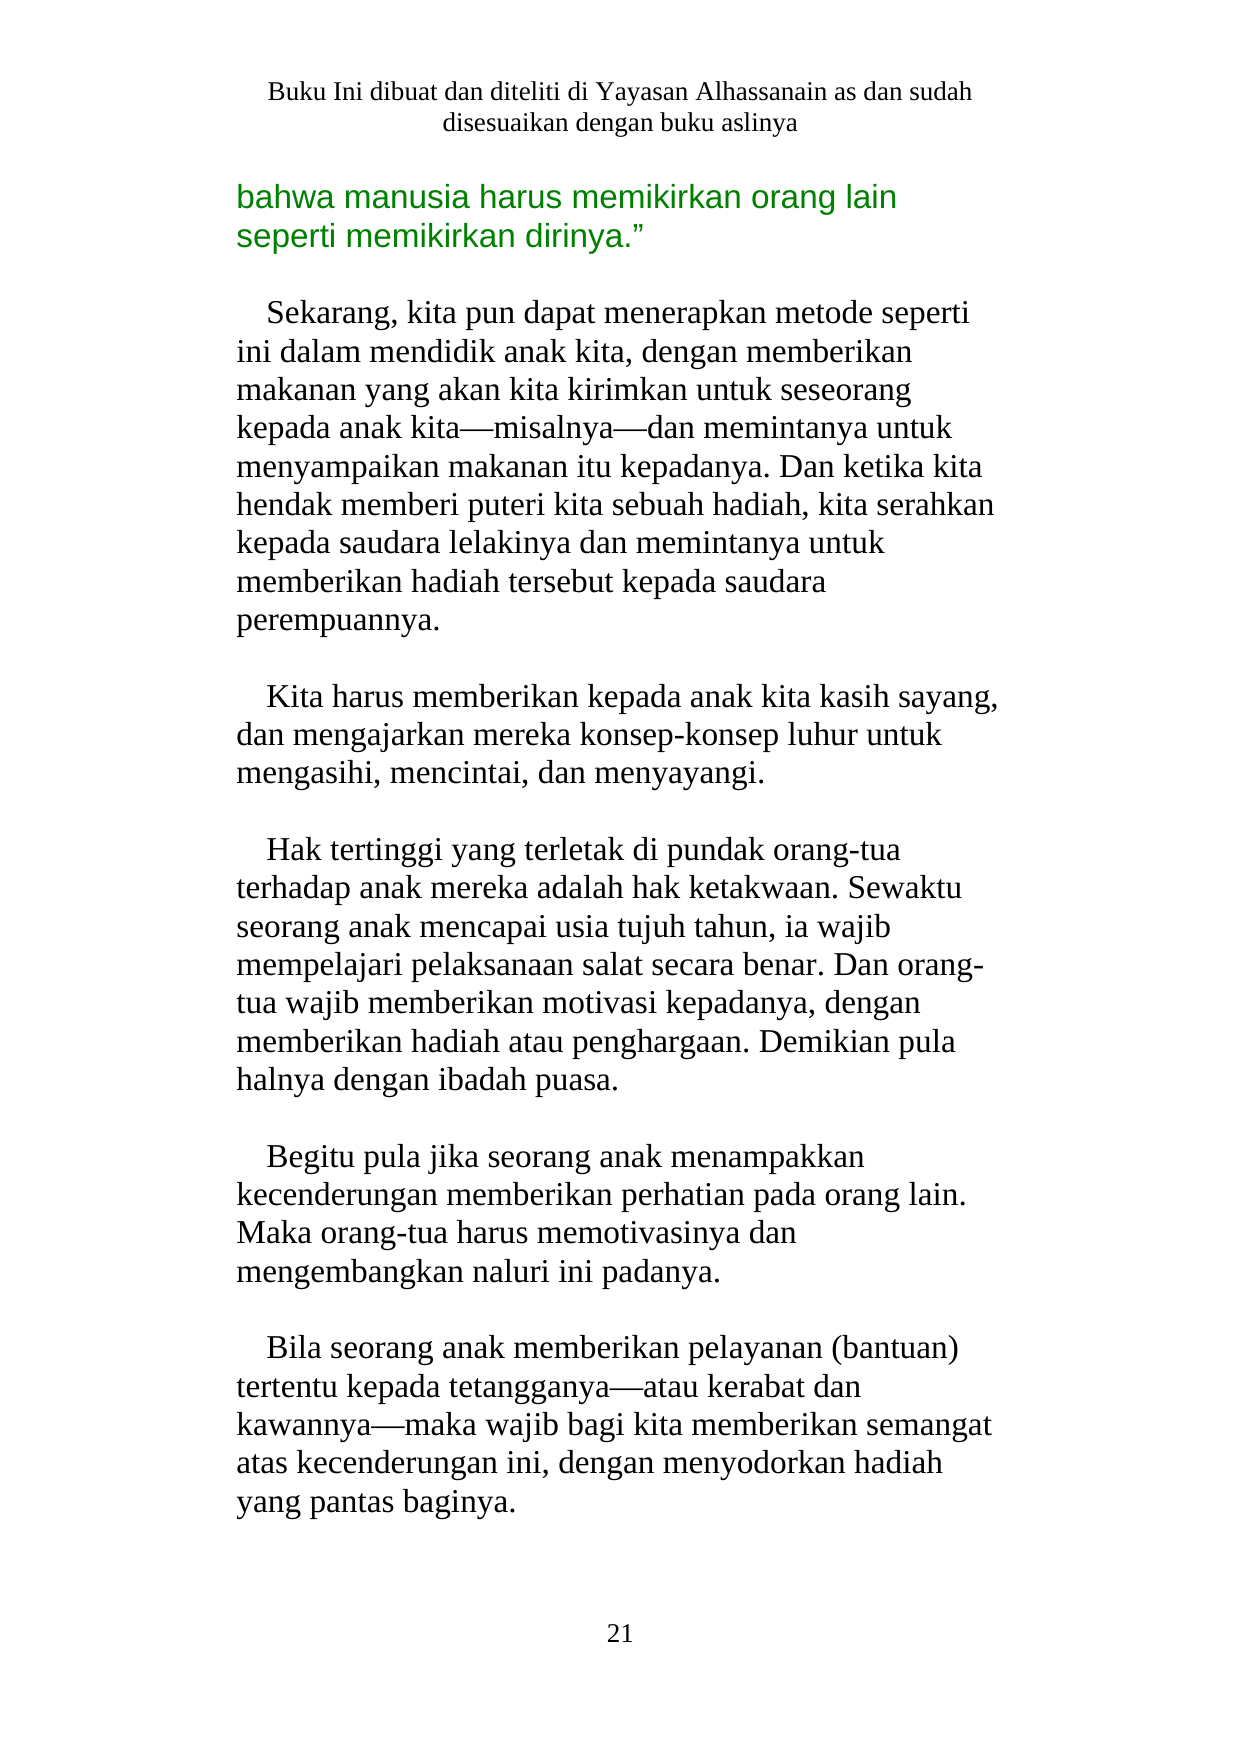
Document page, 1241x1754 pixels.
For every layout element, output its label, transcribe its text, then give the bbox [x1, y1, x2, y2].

text Sekarang, kita pun dapat menerapkan metode seperti ini dalam mendidik anak kita, dengan memberikan makanan yang akan kita kirimkan untuk seseorang kepada anak kita―misalnya―dan memintanya untuk menyampaikan makanan itu kepadanya. Dan ketika kita hendak memberi puteri kita sebuah hadiah, kita serahkan kepada saudara lelakinya dan memintanya untuk memberikan hadiah tersebut kepada saudara perempuannya. [236, 292, 1004, 637]
text Bila seorang anak memberikan pelayanan (bantuan) tertentu kepada tetangganya―atau kerabat dan kawannya―maka wajib bagi kita memberikan semangat atas kecenderungan ini, dengan menyodorkan hadiah yang pantas baginya. [236, 1327, 1004, 1519]
text Kita harus memberikan kepada anak kita kasih sayang, dan mengajarkan mereka konsep-konsep luhur untuk mengasihi, mencintai, dan menyayangi. [236, 676, 1004, 791]
text Ibn Ubbad berkata, “Perilaku sehari-hari yang dibiasakan oleh ibuku terhadapku inilah yang menjadikan diriku dermawan, sebab aku terdidik bahwa manusia harus memikirkan orang lain seperti memikirkan dirinya.” [236, 177, 1004, 254]
text Begitu pula jika seorang anak menampakkan kecenderungan memberikan perhatian pada orang lain. Maka orang-tua harus memotivasinya dan mengembangkan naluri ini padanya. [236, 1136, 1004, 1289]
text Hak tertinggi yang terletak di pundak orang-tua terhadap anak mereka adalah hak ketakwaan. Sewaktu seorang anak mencapai usia tujuh tahun, ia wajib mempelajari pelaksanaan salat secara benar. Dan orang-tua wajib memberikan motivasi kepadanya, dengan memberikan hadiah atau penghargaan. Demikian pula halnya dengan ibadah puasa. [236, 829, 1004, 1097]
